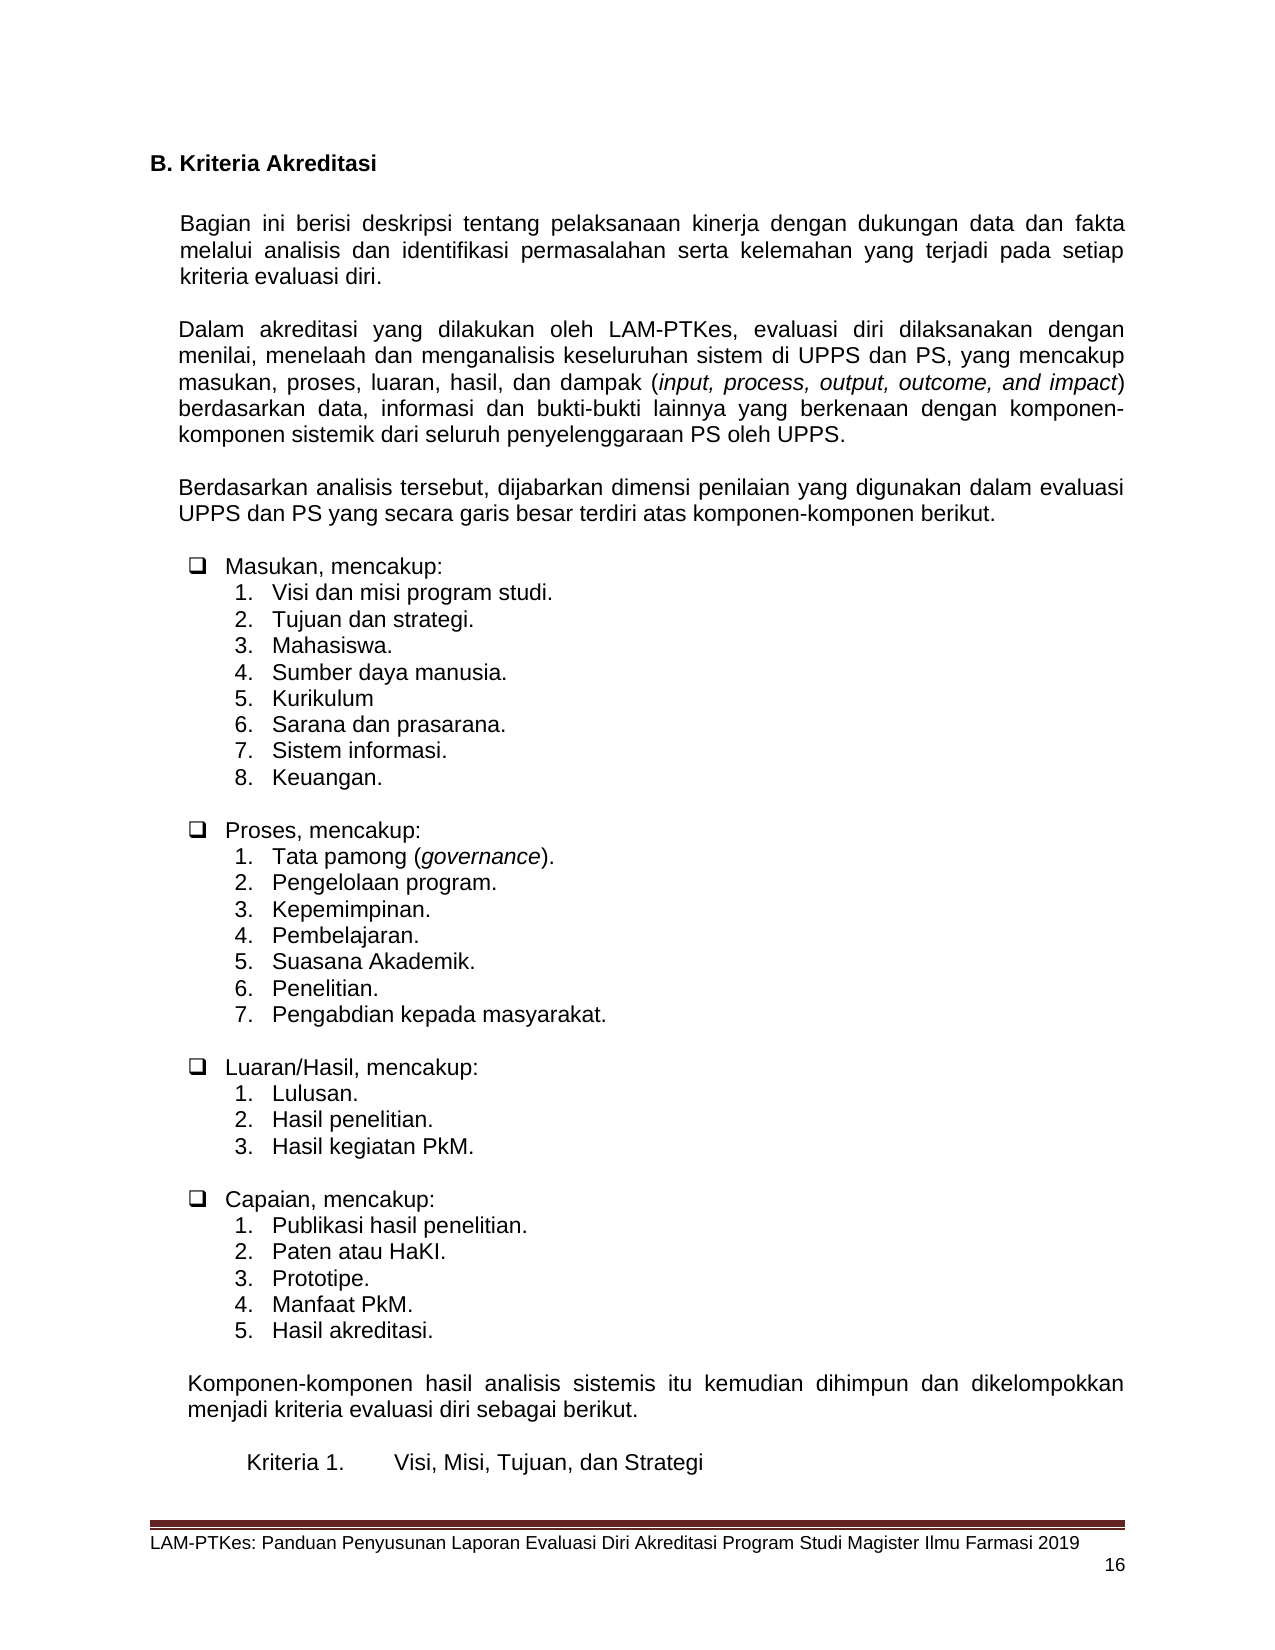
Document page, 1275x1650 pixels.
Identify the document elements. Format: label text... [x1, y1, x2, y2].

list Sarana dan prasarana. [234, 711, 1125, 737]
list Kepemimpinan. [234, 896, 1125, 922]
text Komponen-komponen hasil analisis sistemis itu kemudian dihimpun dan dikelompokkan menjadi kriteria evaluasi diri sebagai berikut. [187, 1370, 1125, 1423]
list Suasana Akademik. [234, 948, 1125, 975]
text Berdasarkan analisis tersebut, dijabarkan dimensi penilaian yang digunakan dalam evaluasi UPPS dan PS yang secara garis besar terdiri atas komponen-komponen berikut. [178, 474, 1125, 527]
list Visi dan misi program studi. [234, 579, 1125, 606]
list Masukan, mencakup: [187, 553, 1125, 579]
list Hasil kegiatan PkM. [234, 1133, 1125, 1159]
subtitle B. Kriteria Akreditasi [150, 150, 1125, 176]
list Kurikulum [234, 685, 1125, 711]
list Hasil penelitian. [234, 1106, 1125, 1133]
list Hasil akreditasi. [234, 1317, 1125, 1344]
list Pengelolaan program. [234, 869, 1125, 896]
list Mahasiswa. [234, 632, 1125, 658]
list Penelitian. [234, 975, 1125, 1001]
list Proses, mencakup: [187, 817, 1125, 843]
text Dalam akreditasi yang dilakukan oleh LAM-PTKes, evaluasi diri dilaksanakan dengan menilai, menelaah dan menganalisis keseluruhan sistem di UPPS dan PS, yang mencakup masukan, proses, luaran, hasil, dan dampak (input, process, output, outcome, and impact) berdasarkan data, informasi dan bukti-bukti lainnya yang berkenaan dengan komponen-komponen sistemik dari seluruh penyelenggaraan PS oleh UPPS. [178, 316, 1125, 448]
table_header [235, 1449, 383, 1500]
list Luaran/Hasil, mencakup: [187, 1054, 1125, 1080]
list Sumber daya manusia. [234, 658, 1125, 685]
list Paten atau HaKI. [234, 1238, 1125, 1264]
list Tujuan dan strategi. [234, 606, 1125, 632]
list Manfaat PkM. [234, 1291, 1125, 1317]
list Pengabdian kepada masyarakat. [234, 1001, 1125, 1027]
list Sistem informasi. [234, 737, 1125, 764]
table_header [383, 1449, 1062, 1500]
list Pembelajaran. [234, 922, 1125, 948]
list Capaian, mencakup: [187, 1186, 1125, 1212]
list Keuangan. [234, 764, 1125, 790]
list Publikasi hasil penelitian. [234, 1212, 1125, 1238]
list Tata pamong (governance). [234, 843, 1125, 869]
list Prototipe. [234, 1264, 1125, 1291]
text Bagian ini berisi deskripsi tentang pelaksanaan kinerja dengan dukungan data dan fakta melalui analisis dan identifikasi permasalahan serta kelemahan yang terjadi pada setiap kriteria evaluasi diri. [179, 210, 1125, 289]
list Lulusan. [234, 1080, 1125, 1106]
